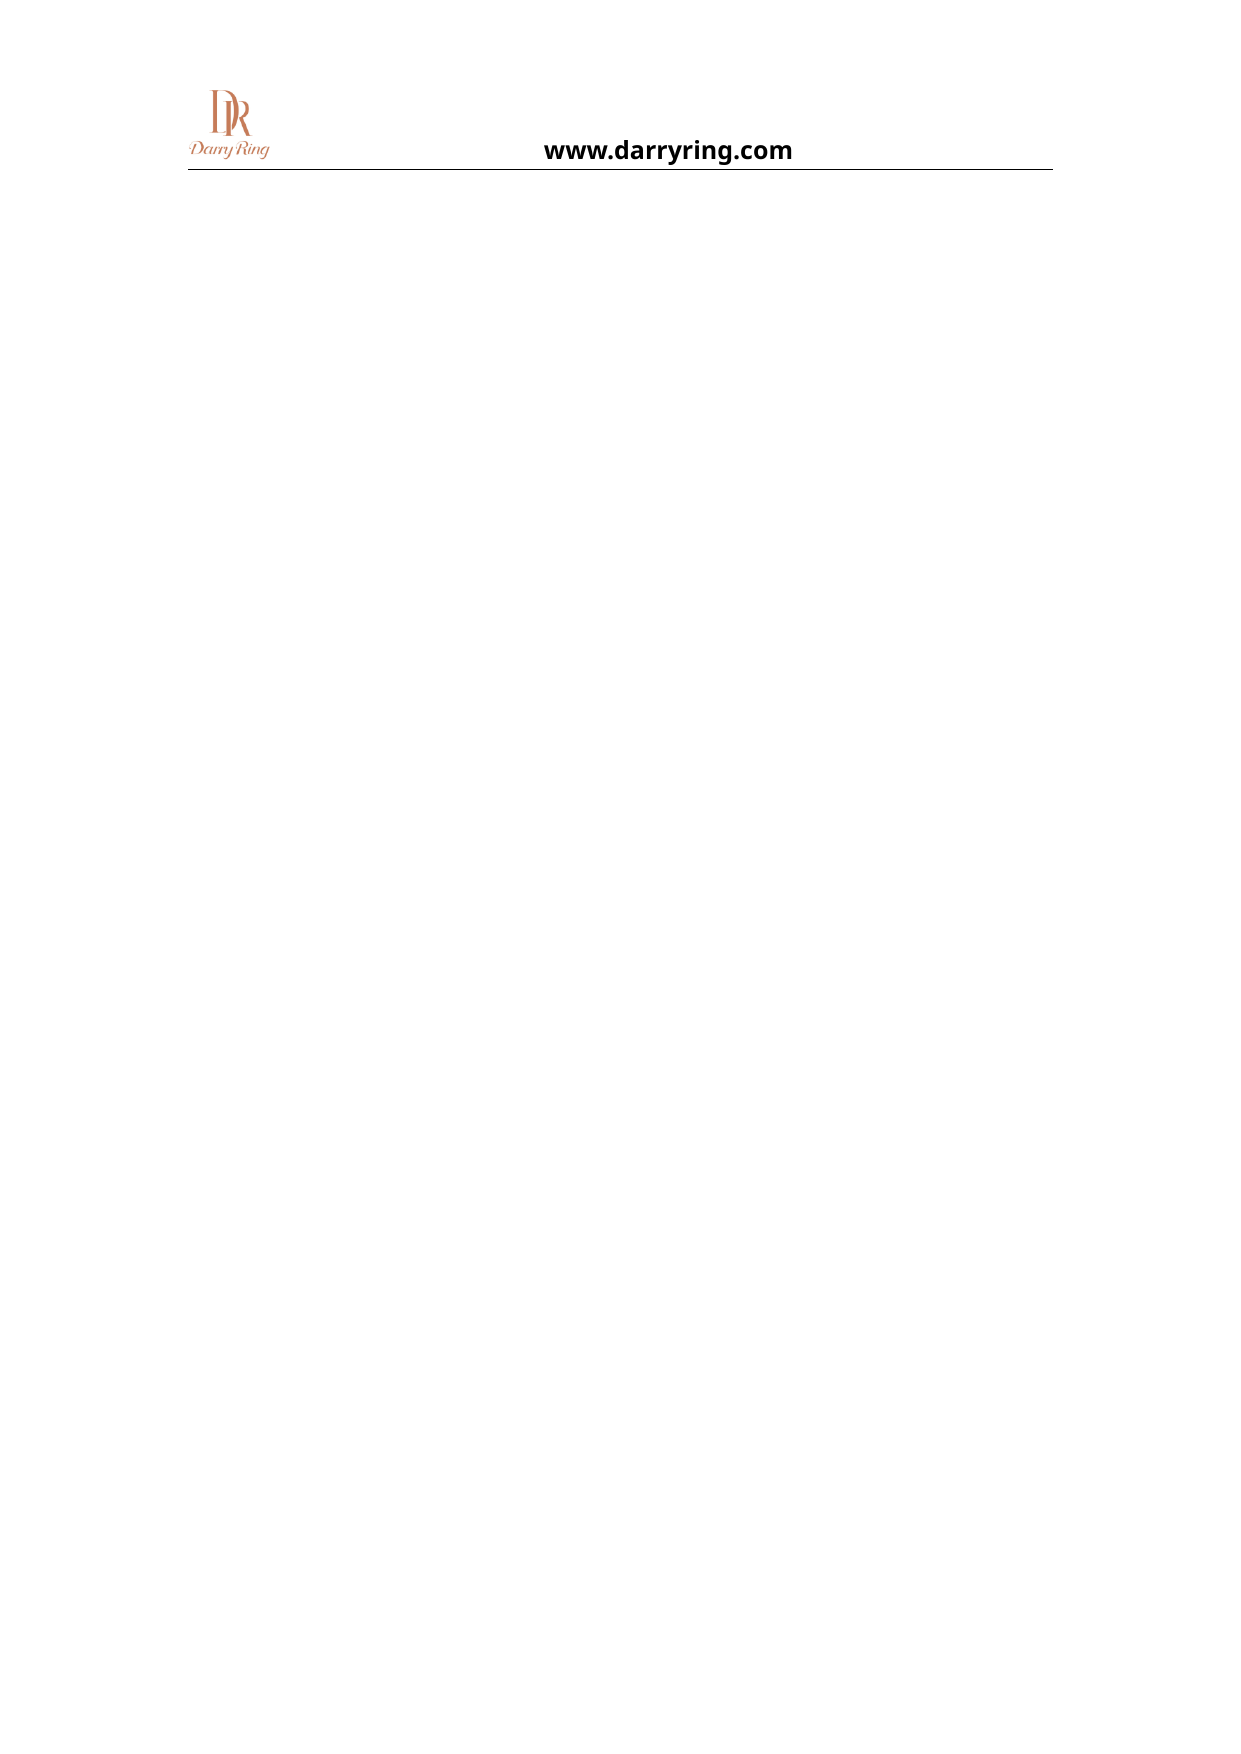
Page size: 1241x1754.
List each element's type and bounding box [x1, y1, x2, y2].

picture [187, 88, 271, 160]
